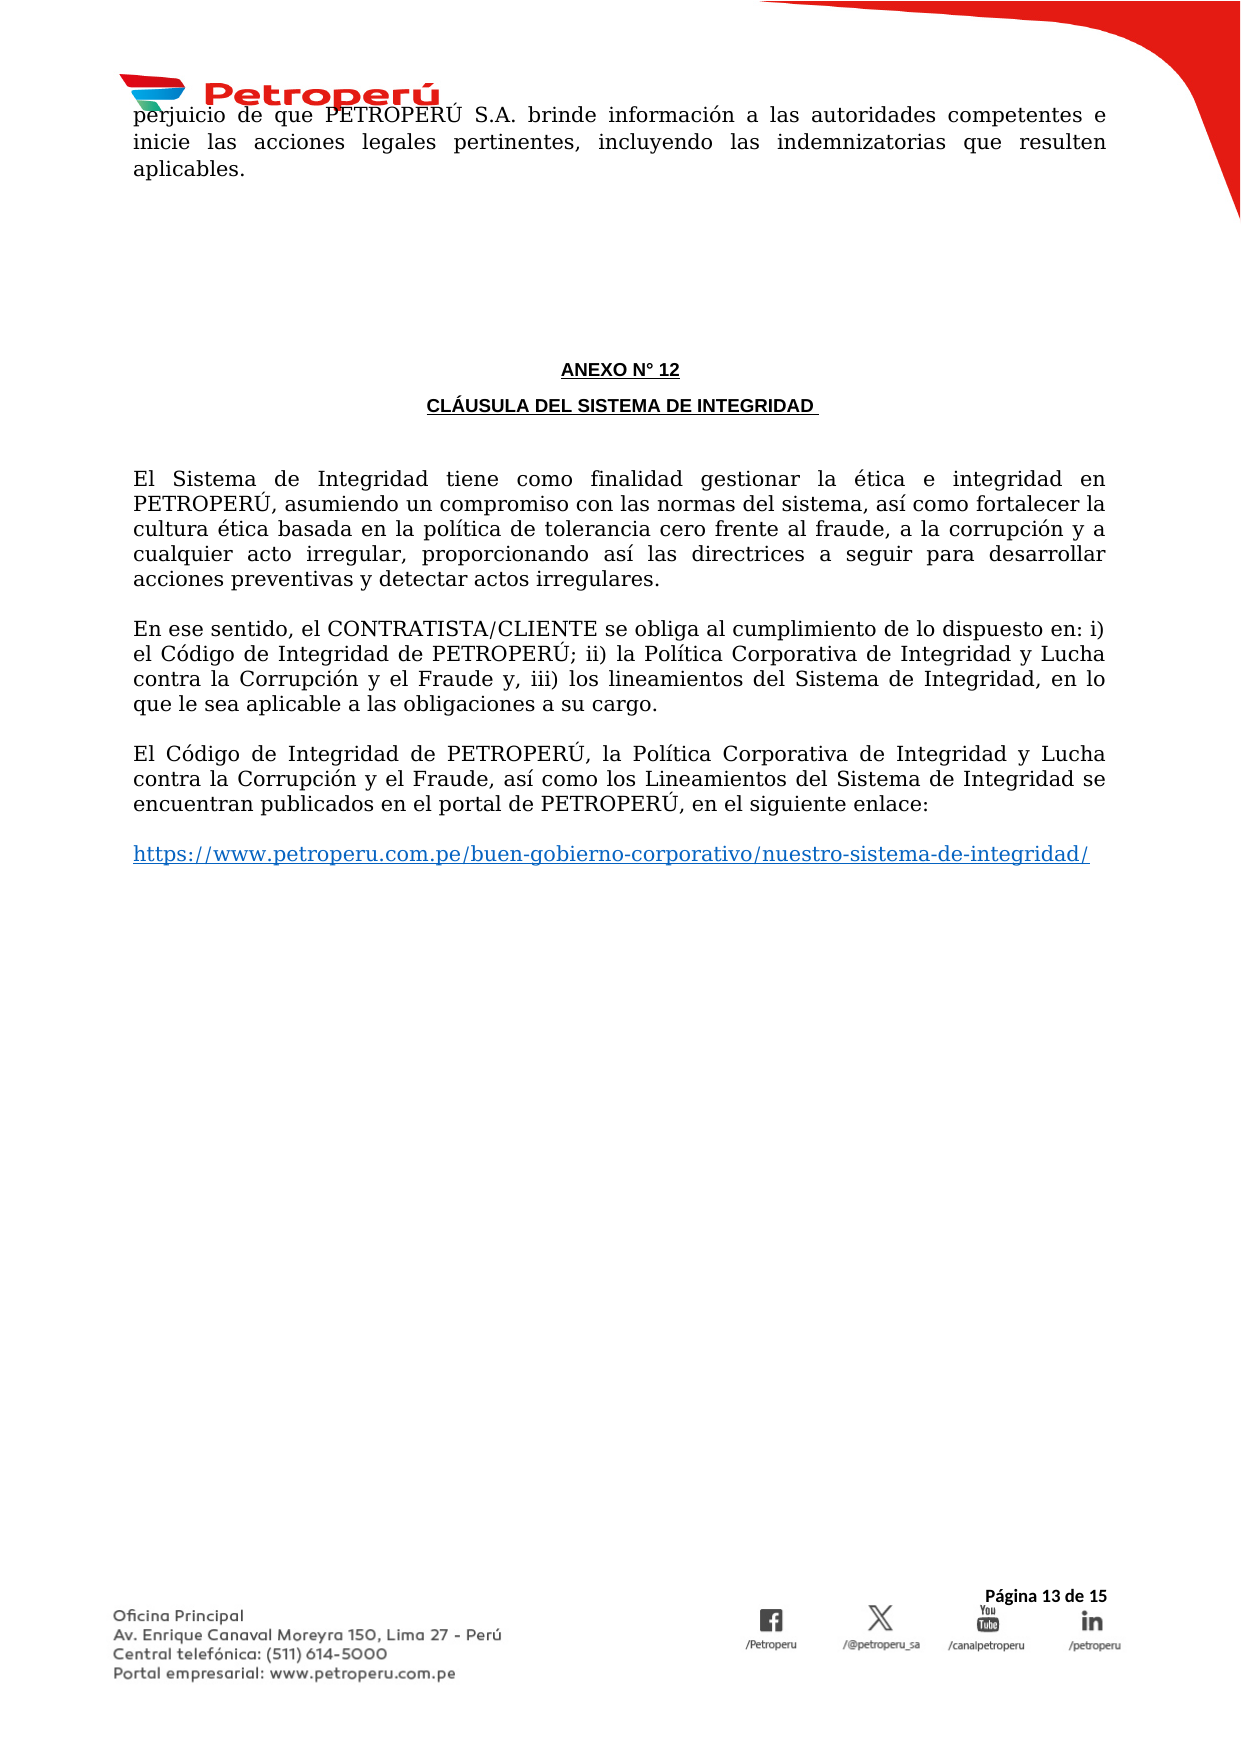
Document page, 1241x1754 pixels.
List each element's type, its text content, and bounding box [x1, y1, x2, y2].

text ANEXO N° 12 [133, 359, 1107, 381]
text CLÁUSULA DEL SISTEMA DE INTEGRIDAD [133, 395, 1107, 416]
picture [1, 1, 1241, 229]
text En ese sentido, el CONTRATISTA/CLIENTE se obliga al cumplimiento de lo dispuesto en: i) el Código de Integridad de PETROPERÚ; ii) la Política Corporativa de Integridad y Lucha contra la Corrupción y el Fraude y, iii) los lineamientos del Sistema de Integridad, en lo que le sea aplicable a las obligaciones a su cargo. [133, 616, 1107, 716]
text El Código de Integridad de PETROPERÚ, la Política Corporativa de Integridad y Lucha contra la Corrupción y el Fraude, así como los Lineamientos del Sistema de Integridad se encuentran publicados en el portal de PETROPERÚ, en el siguiente enlace: [133, 741, 1107, 816]
text https://www.petroperu.com.pe/buen-gobierno-corporativo/nuestro-sistema-de-integridad/ [133, 841, 1107, 866]
picture [0, 1596, 1240, 1751]
text El Sistema de Integridad tiene como finalidad gestionar la ética e integridad en PETROPERÚ, asumiendo un compromiso con las normas del sistema, así como fortalecer la cultura ética basada en la política de tolerancia cero frente al fraude, a la corrupción y a cualquier acto irregular, proporcionando así las directrices a seguir para desarrollar acciones preventivas y detectar actos irregulares. [133, 466, 1107, 591]
